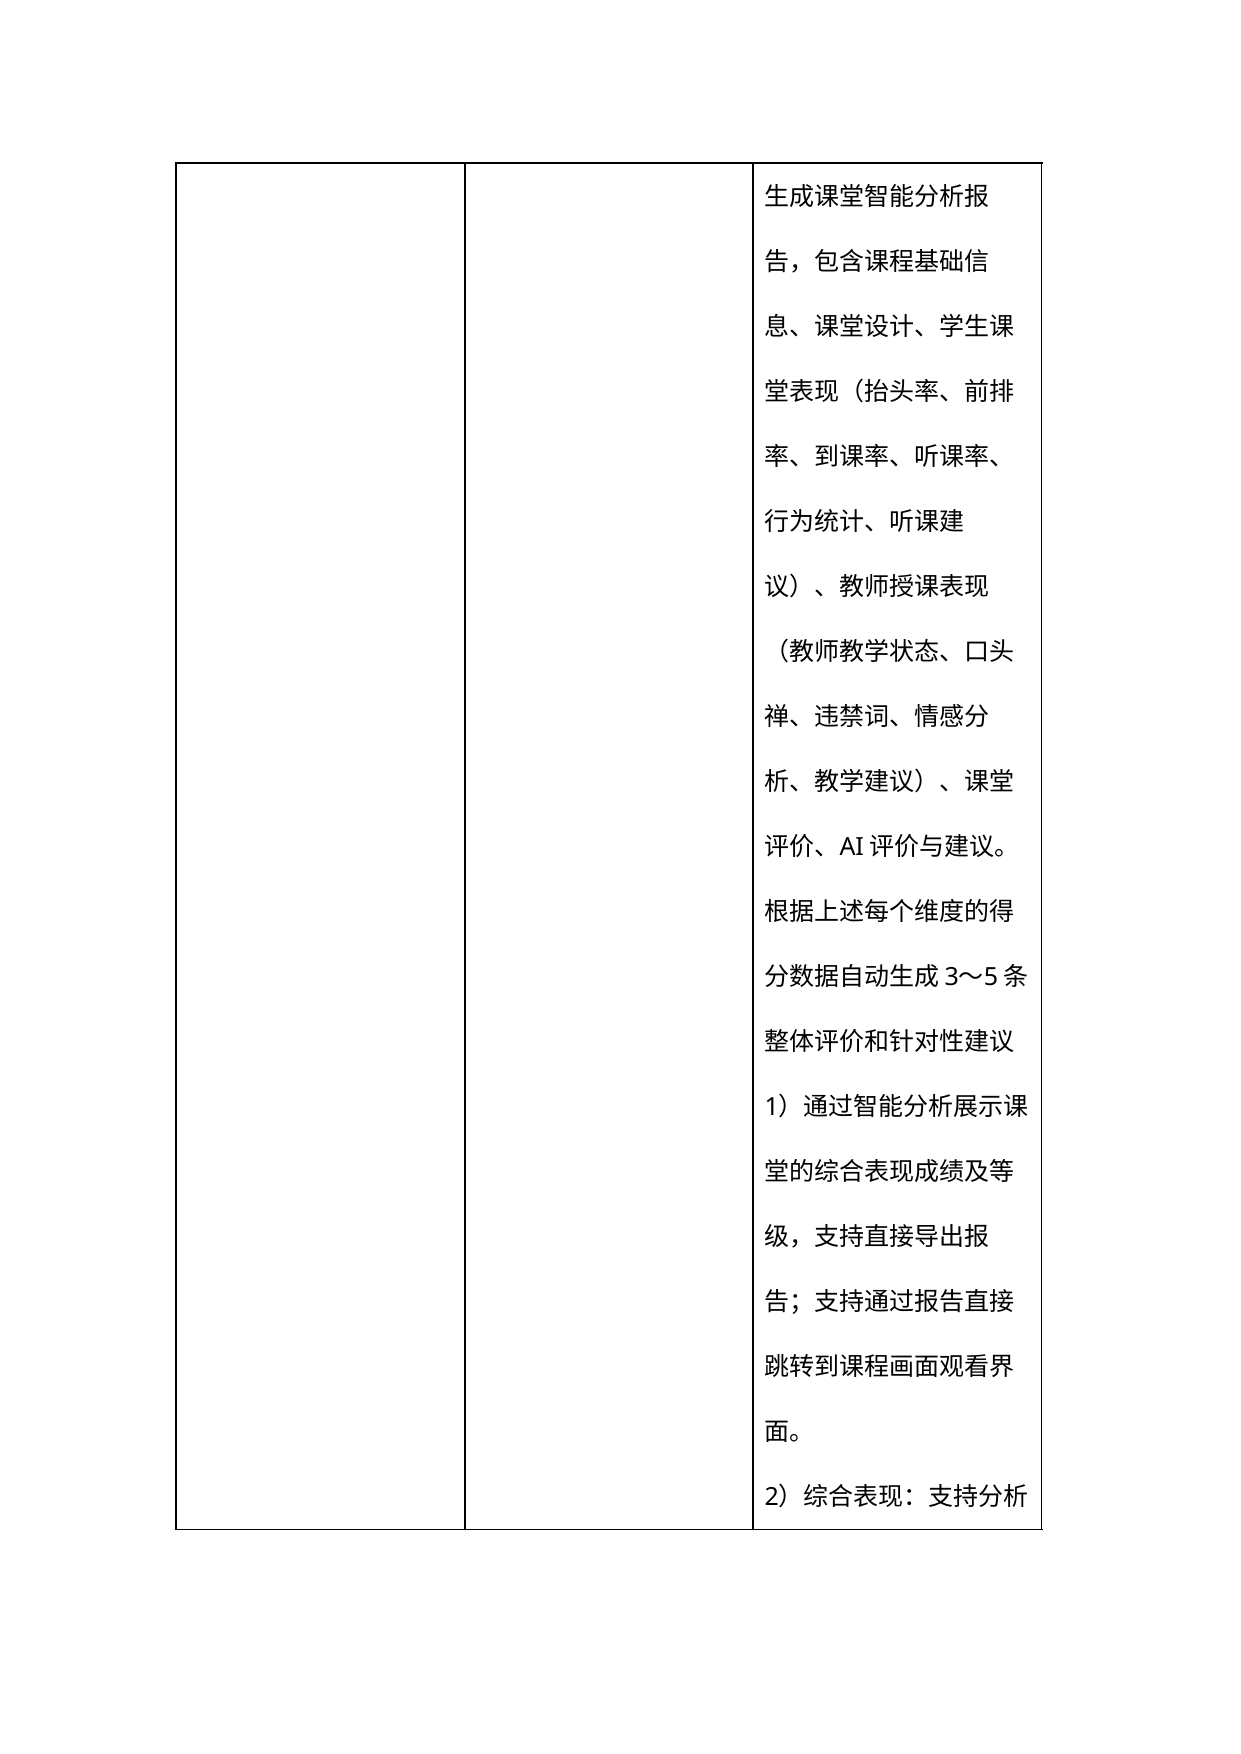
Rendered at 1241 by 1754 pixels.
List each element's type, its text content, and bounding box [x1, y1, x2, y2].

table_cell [754, 164, 1041, 1528]
table_cell 2 [177, 164, 464, 1528]
table_cell [466, 164, 752, 1528]
